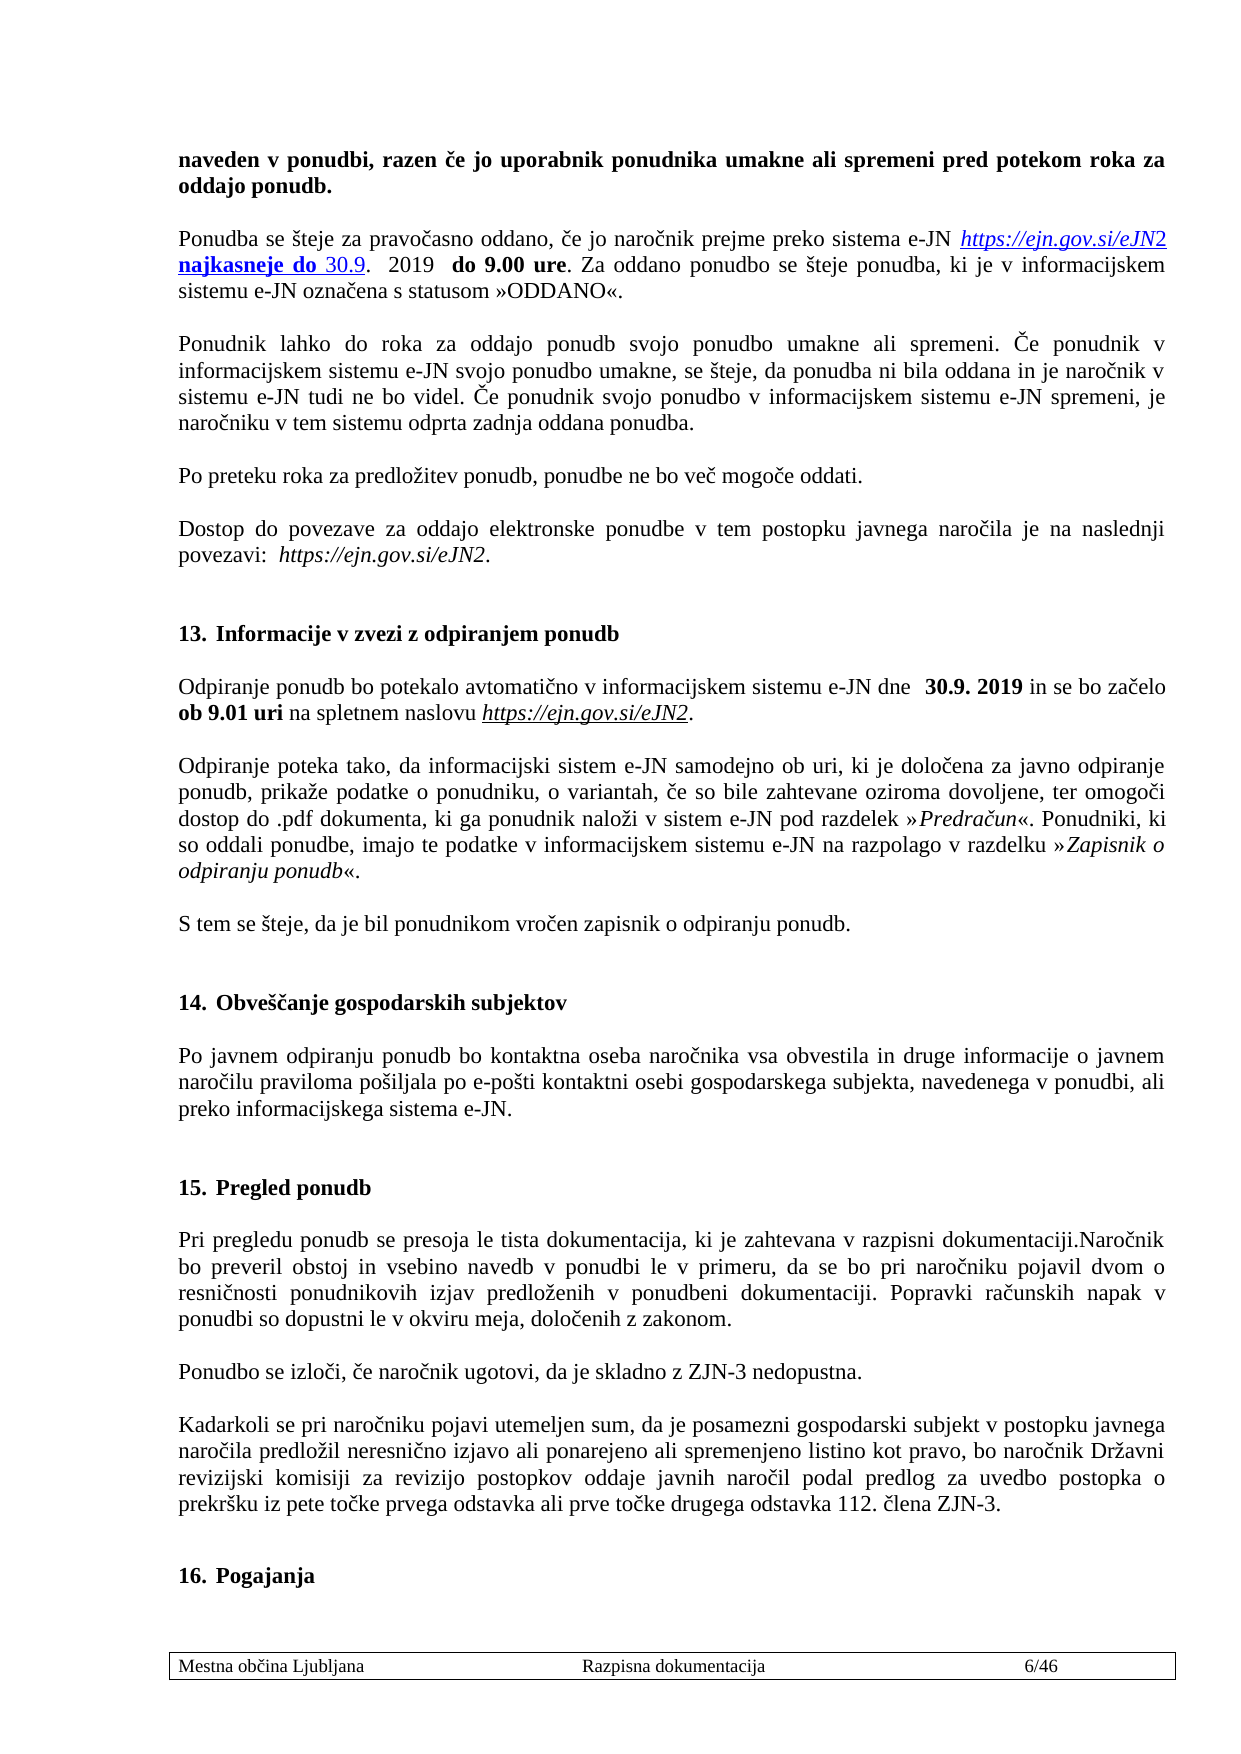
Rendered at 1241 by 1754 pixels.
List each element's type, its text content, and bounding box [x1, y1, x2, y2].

text Odpiranje ponudb bo potekalo avtomatično v informacijskem sistemu e-JN dne 30.9. 2019 in se bo začelo ob 9.01 uri na spletnem naslovu https://ejn.gov.si/eJN2. [178, 673, 1167, 726]
text Odpiranje poteka tako, da informacijski sistem e-JN samodejno ob uri, ki je določena za javno odpiranje ponudb, prikaže podatke o ponudniku, o variantah, če so bile zahtevane oziroma dovoljene, ter omogoči dostop do .pdf dokumenta, ki ga ponudnik naloži v sistem e-JN pod razdelek »Predračun«. Ponudniki, ki so oddali ponudbe, imajo te podatke v informacijskem sistemu e-JN na razpolago v razdelku »Zapisnik o odpiranju ponudb«. [178, 752, 1167, 884]
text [178, 146, 1167, 198]
text Ponudnik lahko do roka za oddajo ponudb svojo ponudbo umakne ali spremeni. Če ponudnik v informacijskem sistemu e-JN svojo ponudbo umakne, se šteje, da ponudba ni bila oddana in je naročnik v sistemu e-JN tudi ne bo videl. Če ponudnik svojo ponudbo v informacijskem sistemu e-JN spremeni, je naročniku v tem sistemu odprta zadnja oddana ponudba. [178, 330, 1167, 436]
text Po preteku roka za predložitev ponudb, ponudbe ne bo več mogoče oddati. [178, 462, 1167, 488]
text Dostop do povezave za oddajo elektronske ponudbe v tem postopku javnega naročila je na naslednji povezavi: https://ejn.gov.si/eJN2. [178, 515, 1167, 567]
text Pri pregledu ponudb se presoja le tista dokumentacija, ki je zahtevana v razpisni dokumentaciji.Naročnik bo preveril obstoj in vsebino navedb v ponudbi le v primeru, da se bo pri naročniku pojavil dvom o resničnosti ponudnikovih izjav predloženih v ponudbeni dokumentaciji. Popravki računskih napak v ponudbi so dopustni le v okviru meja, določenih z zakonom. [178, 1226, 1167, 1332]
list Pregled ponudb [178, 1174, 1167, 1200]
list Obveščanje gospodarskih subjektov [178, 989, 1167, 1016]
text Ponudbo se izloči, če naročnik ugotovi, da je skladno z ZJN-3 nedopustna. [178, 1358, 1167, 1384]
text Kadarkoli se pri naročniku pojavi utemeljen sum, da je posamezni gospodarski subjekt v postopku javnega naročila predložil neresnično izjavo ali ponarejeno ali spremenjeno listino kot pravo, bo naročnik Državni revizijski komisiji za revizijo postopkov oddaje javnih naročil podal predlog za uvedbo postopka o prekršku iz pete točke prvega odstavka ali prve točke drugega odstavka 112. člena ZJN-3. [178, 1411, 1167, 1516]
text Po javnem odpiranju ponudb bo kontaktna oseba naročnika vsa obvestila in druge informacije o javnem naročilu praviloma pošiljala po e-pošti kontaktni osebi gospodarskega subjekta, navedenega v ponudbi, ali preko informacijskega sistema e-JN. [178, 1042, 1167, 1121]
text S tem se šteje, da je bil ponudnikom vročen zapisnik o odpiranju ponudb. [178, 910, 1167, 936]
text Ponudba se šteje za pravočasno oddano, če jo naročnik prejme preko sistema e-JN https://ejn.gov.si/eJN2 najkasneje do 30.9. 2019 do 9.00 ure. Za oddano ponudbo se šteje ponudba, ki je v informacijskem sistemu e-JN označena s statusom »ODDANO«. [178, 225, 1167, 304]
list Informacije v zvezi z odpiranjem ponudb [178, 620, 1167, 647]
list Pogajanja [178, 1562, 1167, 1588]
